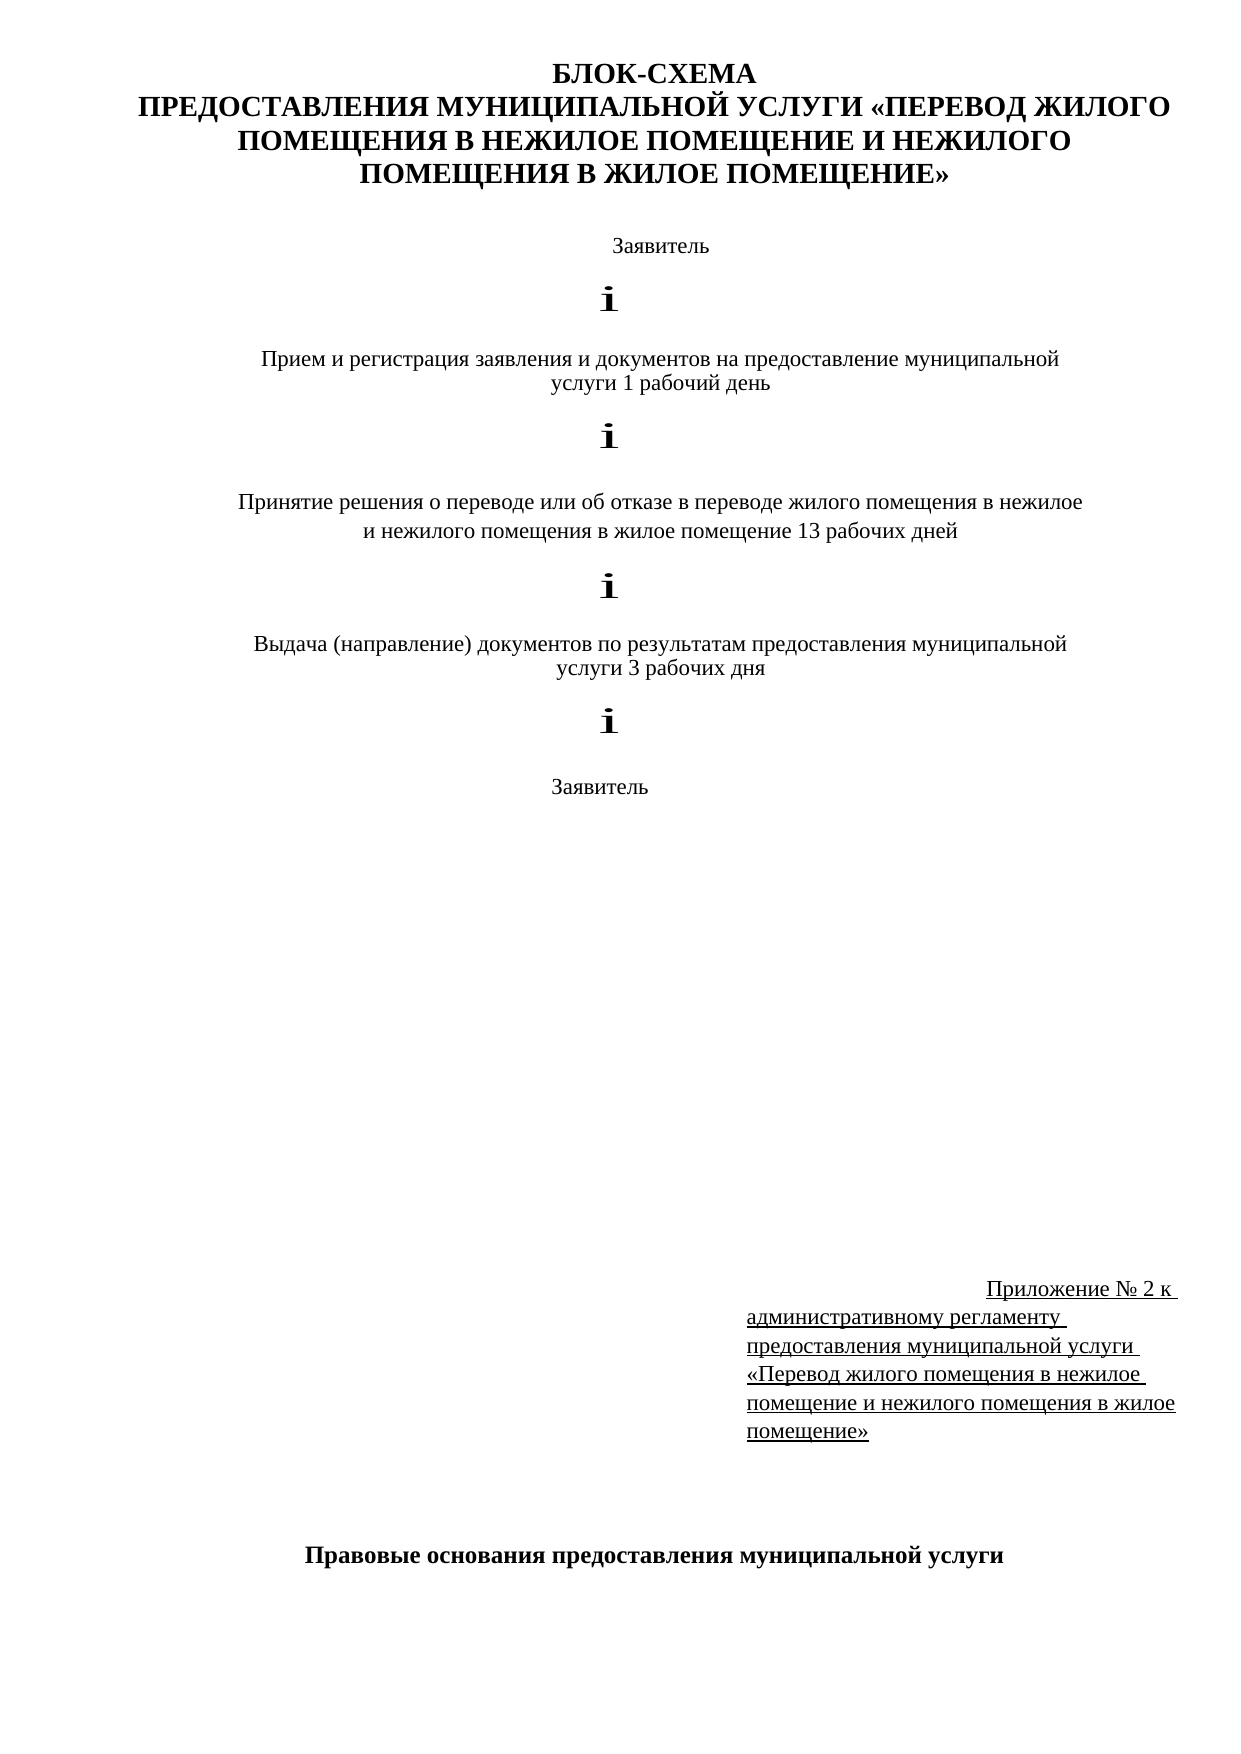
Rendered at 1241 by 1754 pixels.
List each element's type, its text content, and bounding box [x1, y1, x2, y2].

text i [598, 568, 1177, 606]
text i [598, 418, 1177, 456]
text Правовые основания предоставления муниципальной услуги [132, 1544, 1177, 1569]
text Прием и регистрация заявления и документов на предоставление муниципальной [144, 348, 1177, 371]
text Заявитель [144, 235, 1177, 258]
text ПРЕДОСТАВЛЕНИЯ МУНИЦИПАЛЬНОЙ УСЛУГИ «ПЕРЕВОД ЖИЛОГО ПОМЕЩЕНИЯ В НЕЖИЛОЕ ПОМЕЩЕНИЕ И НЕЖИЛОГО ПОМЕЩЕНИЯ В ЖИЛОЕ ПОМЕЩЕНИЕ» [132, 90, 1177, 191]
text Приложение № 2 к административному регламенту предоставления муниципальной услуги «Перевод жилого помещения в нежилое помещение и нежилого помещения в жилое помещение» [746, 1273, 1177, 1444]
text Заявитель [551, 776, 649, 799]
text i [598, 704, 1177, 741]
text услуги 1 рабочий день [144, 372, 1177, 394]
text услуги 3 рабочих дня [144, 657, 1177, 680]
text i [598, 281, 1177, 319]
text Выдача (направление) документов по результатам предоставления муниципальной [144, 633, 1177, 656]
text БЛОК-СХЕМА [132, 56, 1177, 90]
text Принятие решения о переводе или об отказе в переводе жилого помещения в нежилое и нежилого помещения в жилое помещение 13 рабочих дней [144, 486, 1177, 544]
